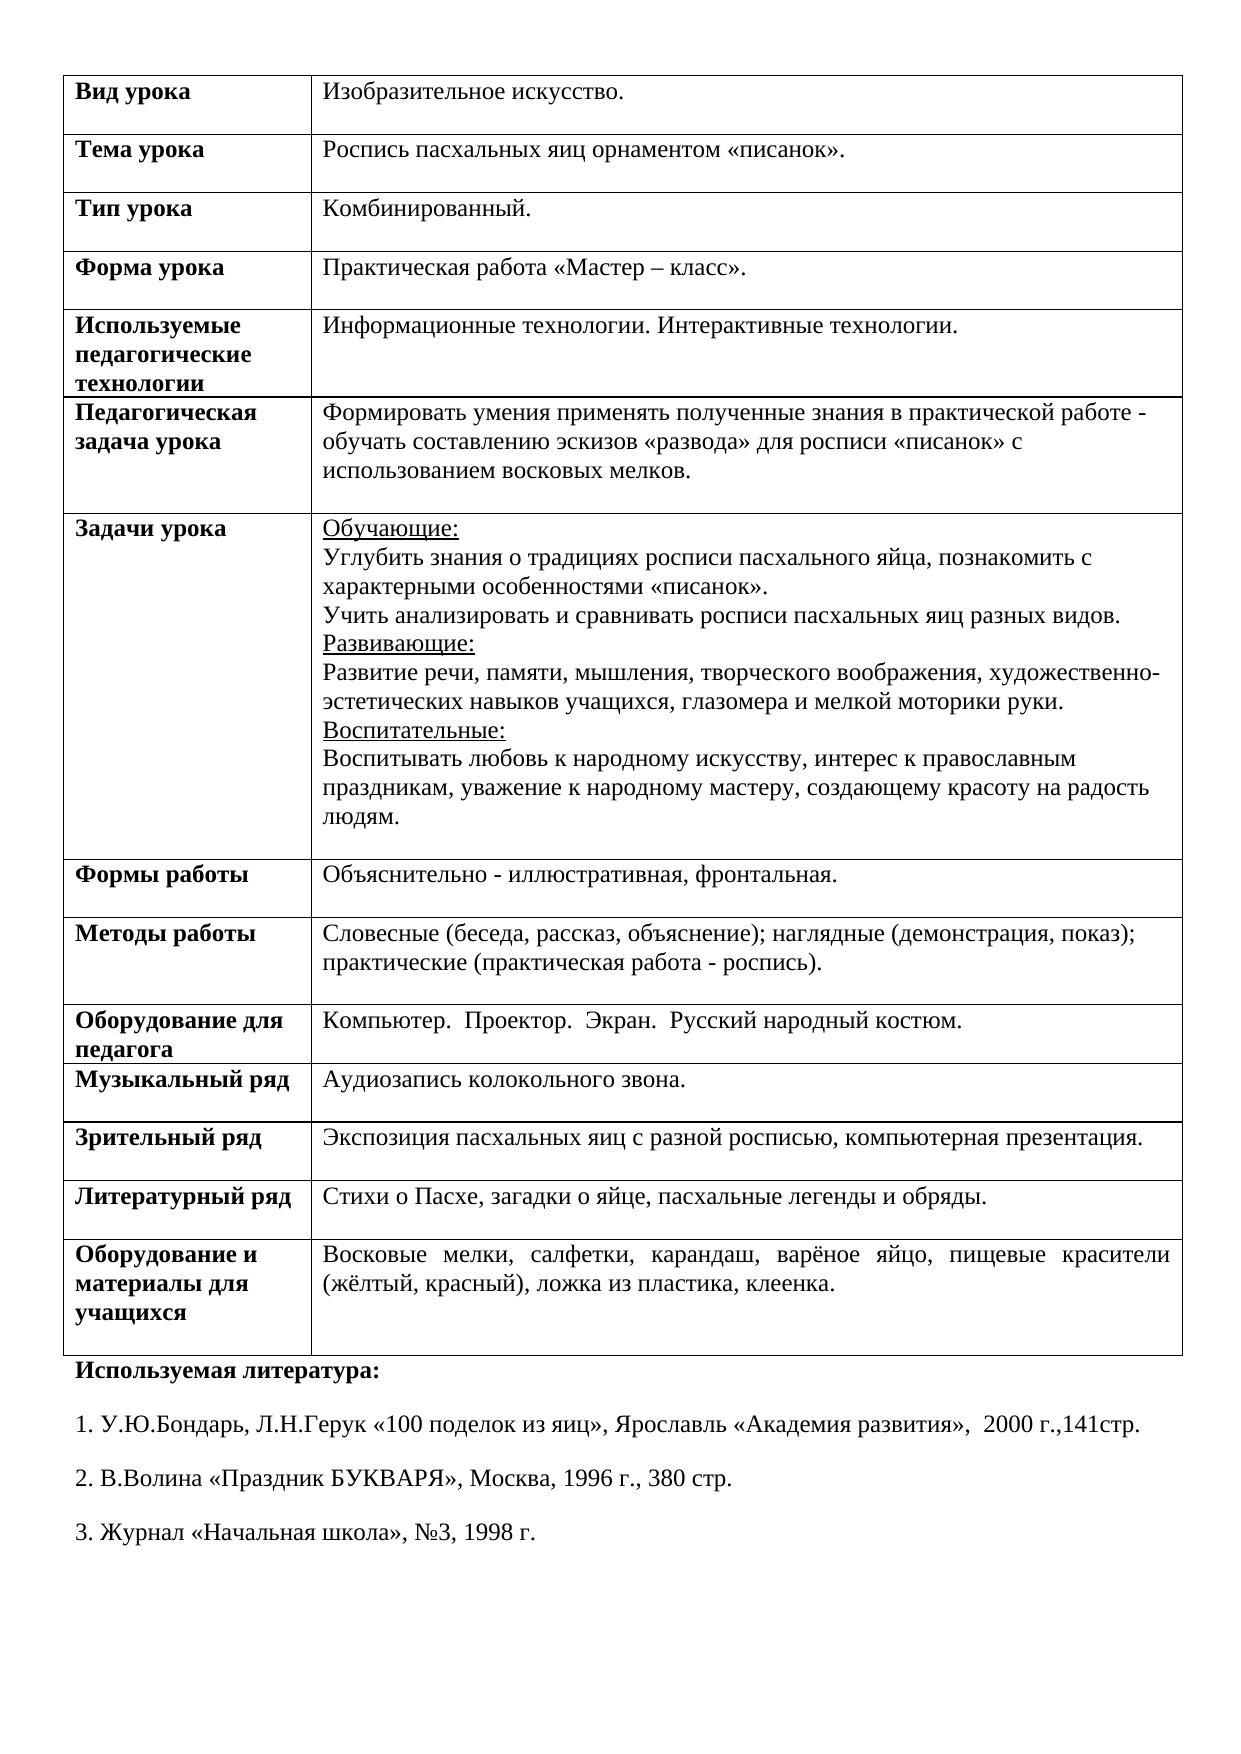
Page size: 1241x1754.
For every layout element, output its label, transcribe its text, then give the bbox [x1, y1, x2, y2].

table_cell Оборудование для педагога [64, 1005, 311, 1063]
table_cell Аудиозапись колокольного звона. [312, 1064, 1182, 1121]
table_cell Восковые мелки, салфетки, карандаш, варёное яйцо, пищевые красители (жёлтый, красный), ложка из пластика, клеенка. [312, 1240, 1182, 1354]
table_cell Зрительный ряд [64, 1123, 311, 1180]
text 2. В.Волина «Праздник БУКВАРЯ», Москва, 1996 г., 380 стр. [75, 1463, 1165, 1492]
table_cell Используемые педагогические технологии [64, 310, 311, 396]
table_cell Методы работы [64, 918, 311, 1004]
table_cell Стихи о Пасхе, загадки о яйце, пасхальные легенды и обряды. [312, 1181, 1182, 1238]
table_cell Задачи урока [64, 514, 311, 858]
table_cell Обучающие: Углубить знания о традициях росписи пасхального яйца, познакомить с характерными особенностями «писанок». Учить анализировать и сравнивать росписи пасхальных яиц разных видов. Развивающие: Развитие речи, памяти, мышления, творческого воображения, художественно-эстетических навыков учащихся, глазомера и мелкой моторики руки. Воспитательные: Воспитывать любовь к народному искусству, интерес к православным праздникам, уважение к народному мастеру, создающему красоту на радость людям. [312, 514, 1182, 858]
table_cell Формировать умения применять полученные знания в практической работе - обучать составлению эскизов «развода» для росписи «писанок» с использованием восковых мелков. [312, 398, 1182, 512]
table_cell Тип урока [64, 193, 311, 251]
table_cell Формы работы [64, 860, 311, 917]
table_cell Словесные (беседа, рассказ, объяснение); наглядные (демонстрация, показ); практические (практическая работа - роспись). [312, 918, 1182, 1004]
table_header Изобразительное искусство. [312, 76, 1182, 133]
table_cell Информационные технологии. Интерактивные технологии. [312, 310, 1182, 396]
table_cell Литературный ряд [64, 1181, 311, 1238]
table_cell Музыкальный ряд [64, 1064, 311, 1121]
table_cell Форма урока [64, 252, 311, 309]
table_header Вид урока [64, 76, 311, 133]
text Используемая литература: [75, 1356, 1165, 1384]
table_cell Оборудование и материалы для учащихся [64, 1240, 311, 1354]
table_cell Тема урока [64, 135, 311, 192]
table_cell Компьютер. Проектор. Экран. Русский народный костюм. [312, 1005, 1182, 1063]
table_cell Роспись пасхальных яиц орнаментом «писанок». [312, 135, 1182, 192]
table_cell Педагогическая задача урока [64, 398, 311, 512]
text 1. У.Ю.Бондарь, Л.Н.Герук «100 поделок из яиц», Ярославль «Академия развития», 2000 г.,141стр. [75, 1409, 1165, 1438]
text 3. Журнал «Начальная школа», №3, 1998 г. [75, 1517, 1165, 1546]
table_cell Объяснительно - иллюстративная, фронтальная. [312, 860, 1182, 917]
table_cell Экспозиция пасхальных яиц с разной росписью, компьютерная презентация. [312, 1123, 1182, 1180]
table_cell Практическая работа «Мастер – класс». [312, 252, 1182, 309]
table_cell Комбинированный. [312, 193, 1182, 251]
